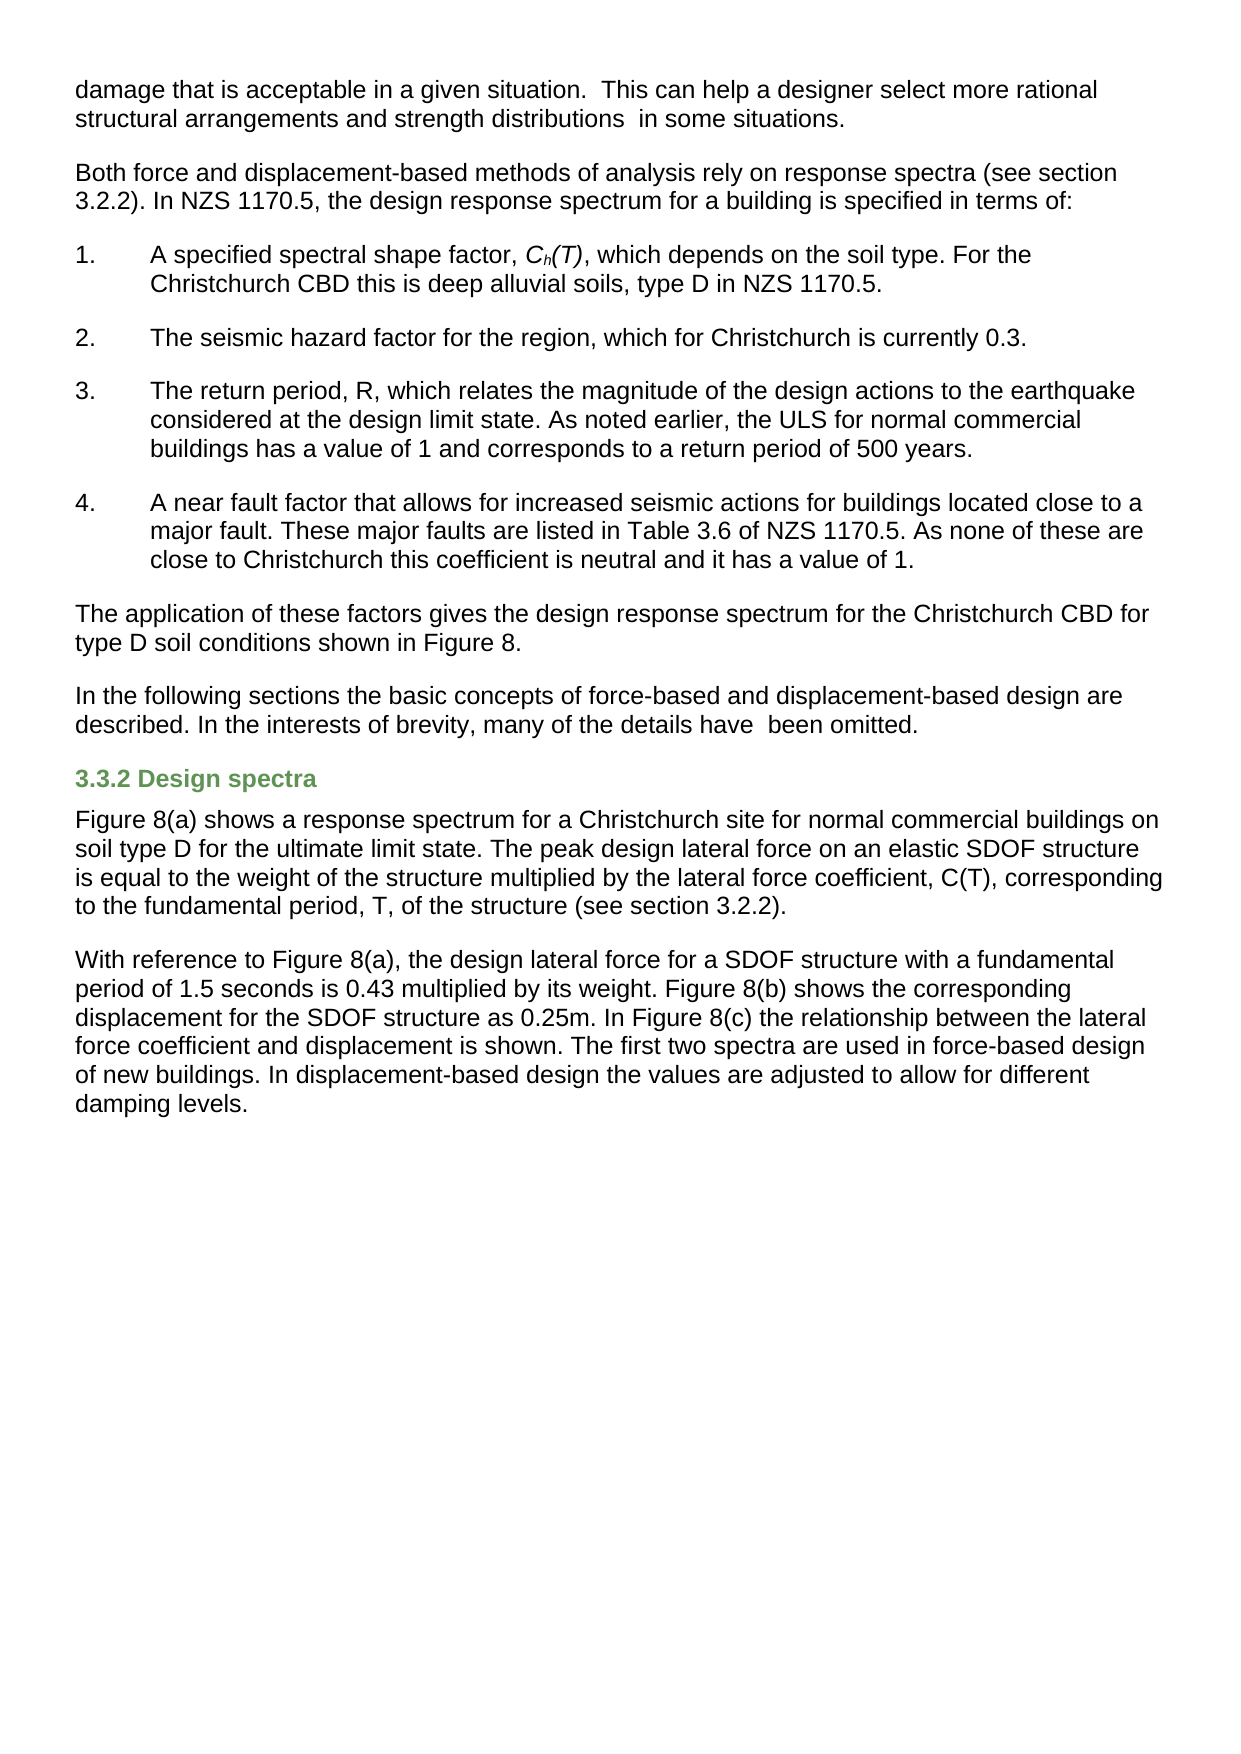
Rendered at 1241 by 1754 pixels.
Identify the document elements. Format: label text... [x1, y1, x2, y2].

subtitle 3.3.2 Design spectra [75, 764, 1165, 792]
text Both force and displacement-based methods of analysis rely on response spectra (see section 3.2.2). In NZS 1170.5, the design response spectrum for a building is specified in terms of: [75, 157, 1165, 215]
text Figure 8(a) shows a response spectrum for a Christchurch site for normal commercial buildings on soil type D for the ultimate limit state. The peak design lateral force on an elastic SDOF structure is equal to the weight of the structure multiplied by the lateral force coefficient, C(T), corresponding to the fundamental period, T, of the structure (see section 3.2.2). [75, 805, 1165, 920]
text In the following sections the basic concepts of force-based and displacement-based design are described. In the interests of brevity, many of the details have been omitted. [75, 681, 1165, 739]
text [75, 75, 1165, 132]
text 4. A near fault factor that allows for increased seismic actions for buildings located close to a major fault. These major faults are listed in Table 3.6 of NZS 1170.5. As none of these are close to Christchurch this coefficient is neutral and it has a value of 1. [75, 487, 1165, 574]
text 1. A specified spectral shape factor, Ch(T), which depends on the soil type. For the Christchurch CBD this is deep alluvial soils, type D in NZS 1170.5. [75, 240, 1165, 297]
text 2. The seismic hazard factor for the region, which for Christchurch is currently 0.3. [75, 322, 1165, 351]
text The application of these factors gives the design response spectrum for the Christchurch CBD for type D soil conditions shown in Figure 8. [75, 599, 1165, 656]
text 3. The return period, R, which relates the magnitude of the design actions to the earthquake considered at the design limit state. As noted earlier, the ULS for normal commercial buildings has a value of 1 and corresponds to a return period of 500 years. [75, 376, 1165, 462]
text With reference to Figure 8(a), the design lateral force for a SDOF structure with a fundamental period of 1.5 seconds is 0.43 multiplied by its weight. Figure 8(b) shows the corresponding displacement for the SDOF structure as 0.25m. In Figure 8(c) the relationship between the lateral force coefficient and displacement is shown. The first two spectra are used in force-based design of new buildings. In displacement-based design the values are adjusted to allow for different damping levels. [75, 945, 1165, 1117]
